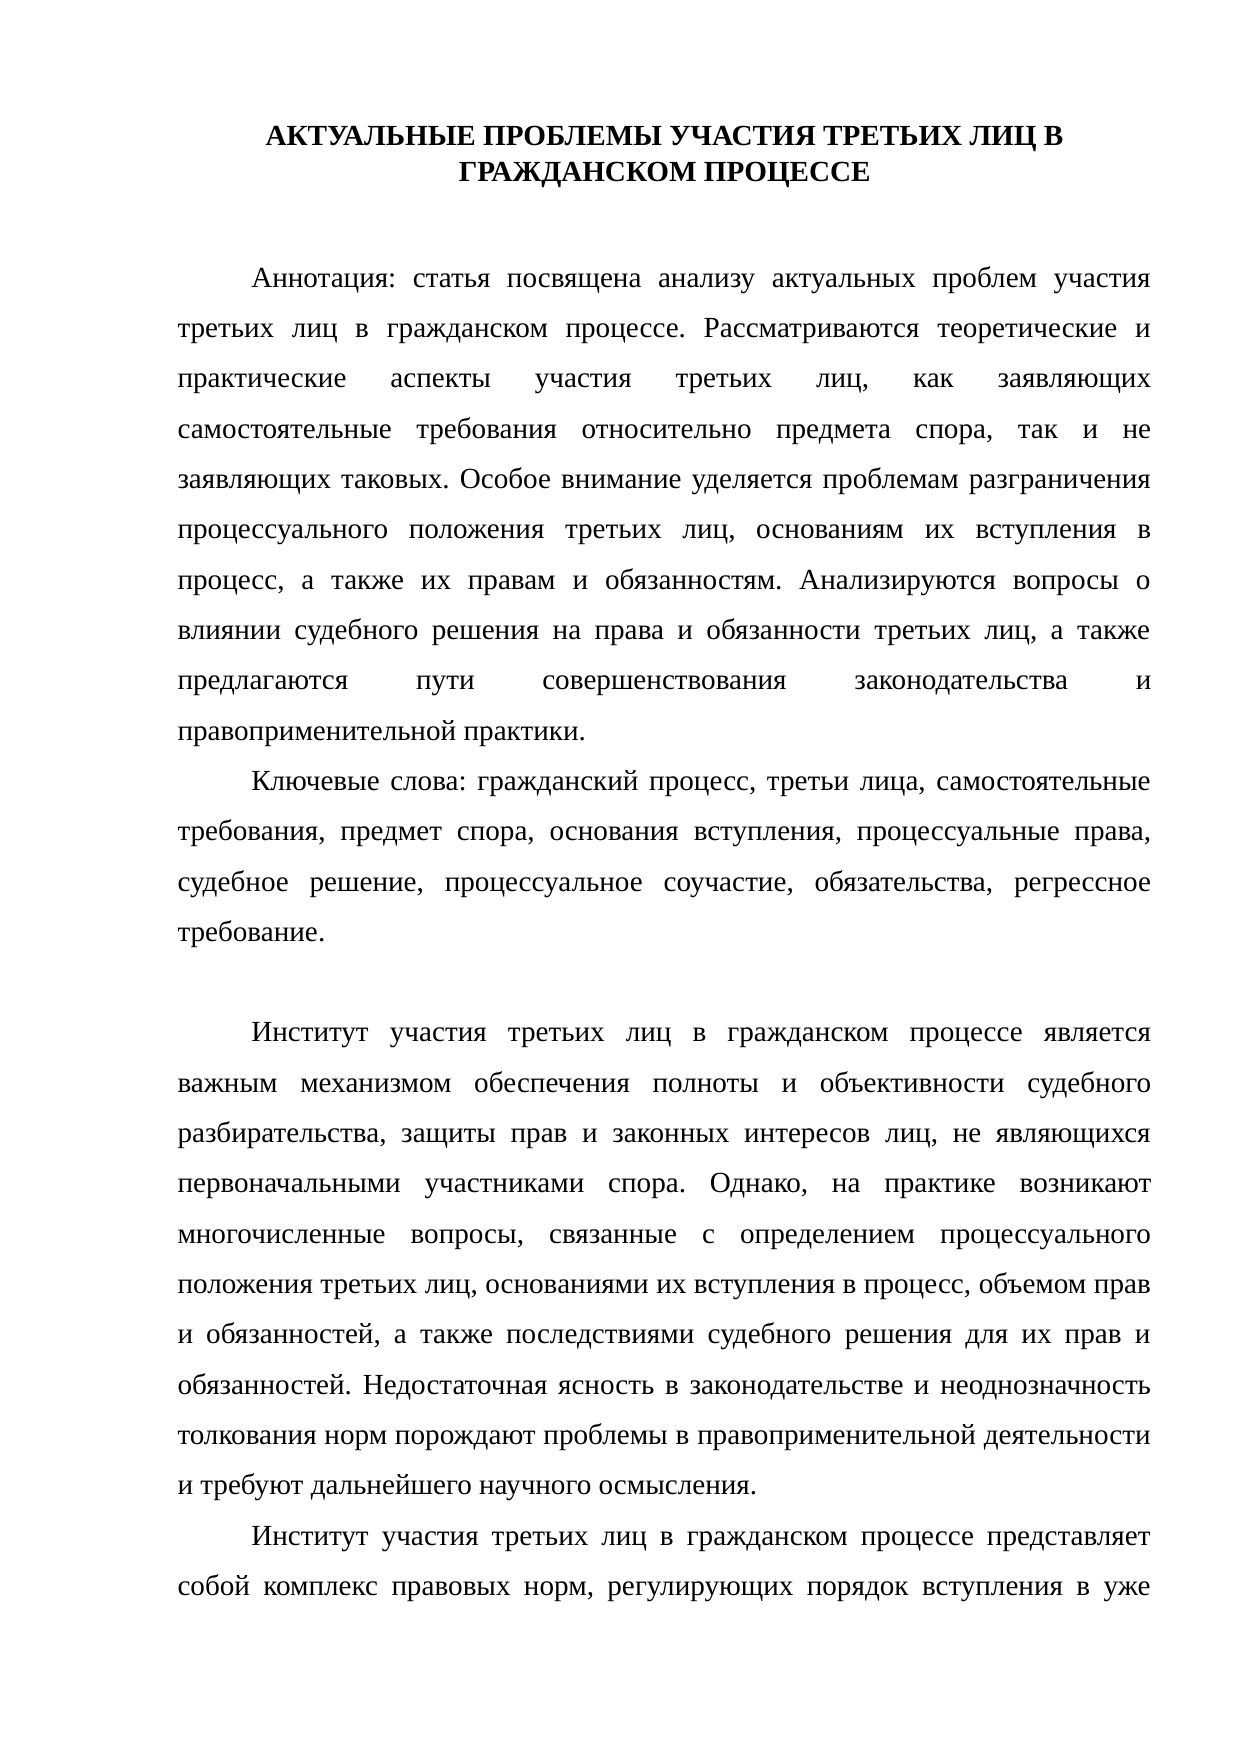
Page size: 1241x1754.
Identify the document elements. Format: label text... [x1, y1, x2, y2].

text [177, 1518, 1152, 1602]
text Аннотация: статья посвящена анализу актуальных проблем участия третьих лиц в гражданском процессе. Рассматриваются теоретические и практические аспекты участия третьих лиц, как заявляющих самостоятельные требования относительно предмета спора, так и не заявляющих таковых. Особое внимание уделяется проблемам разграничения процессуального положения третьих лиц, основаниям их вступления в процесс, а также их правам и обязанностям. Анализируются вопросы о влиянии судебного решения на права и обязанности третьих лиц, а также предлагаются пути совершенствования законодательства и правоприменительной практики. [177, 260, 1152, 746]
text Институт участия третьих лиц в гражданском процессе является важным механизмом обеспечения полноты и объективности судебного разбирательства, защиты прав и законных интересов лиц, не являющихся первоначальными участниками спора. Однако, на практике возникают многочисленные вопросы, связанные с определением процессуального положения третьих лиц, основаниями их вступления в процесс, объемом прав и обязанностей, а также последствиями судебного решения для их прав и обязанностей. Недостаточная ясность в законодательстве и неоднозначность толкования норм порождают проблемы в правоприменительной деятельности и требуют дальнейшего научного осмысления. [177, 1014, 1152, 1501]
text Ключевые слова: гражданский процесс, третьи лица, самостоятельные требования, предмет спора, основания вступления, процессуальные права, судебное решение, процессуальное соучастие, обязательства, регрессное требование. [177, 763, 1152, 947]
text АКТУАЛЬНЫЕ ПРОБЛЕМЫ УЧАСТИЯ ТРЕТЬИХ ЛИЦ В ГРАЖДАНСКОМ ПРОЦЕССЕ [177, 118, 1152, 188]
